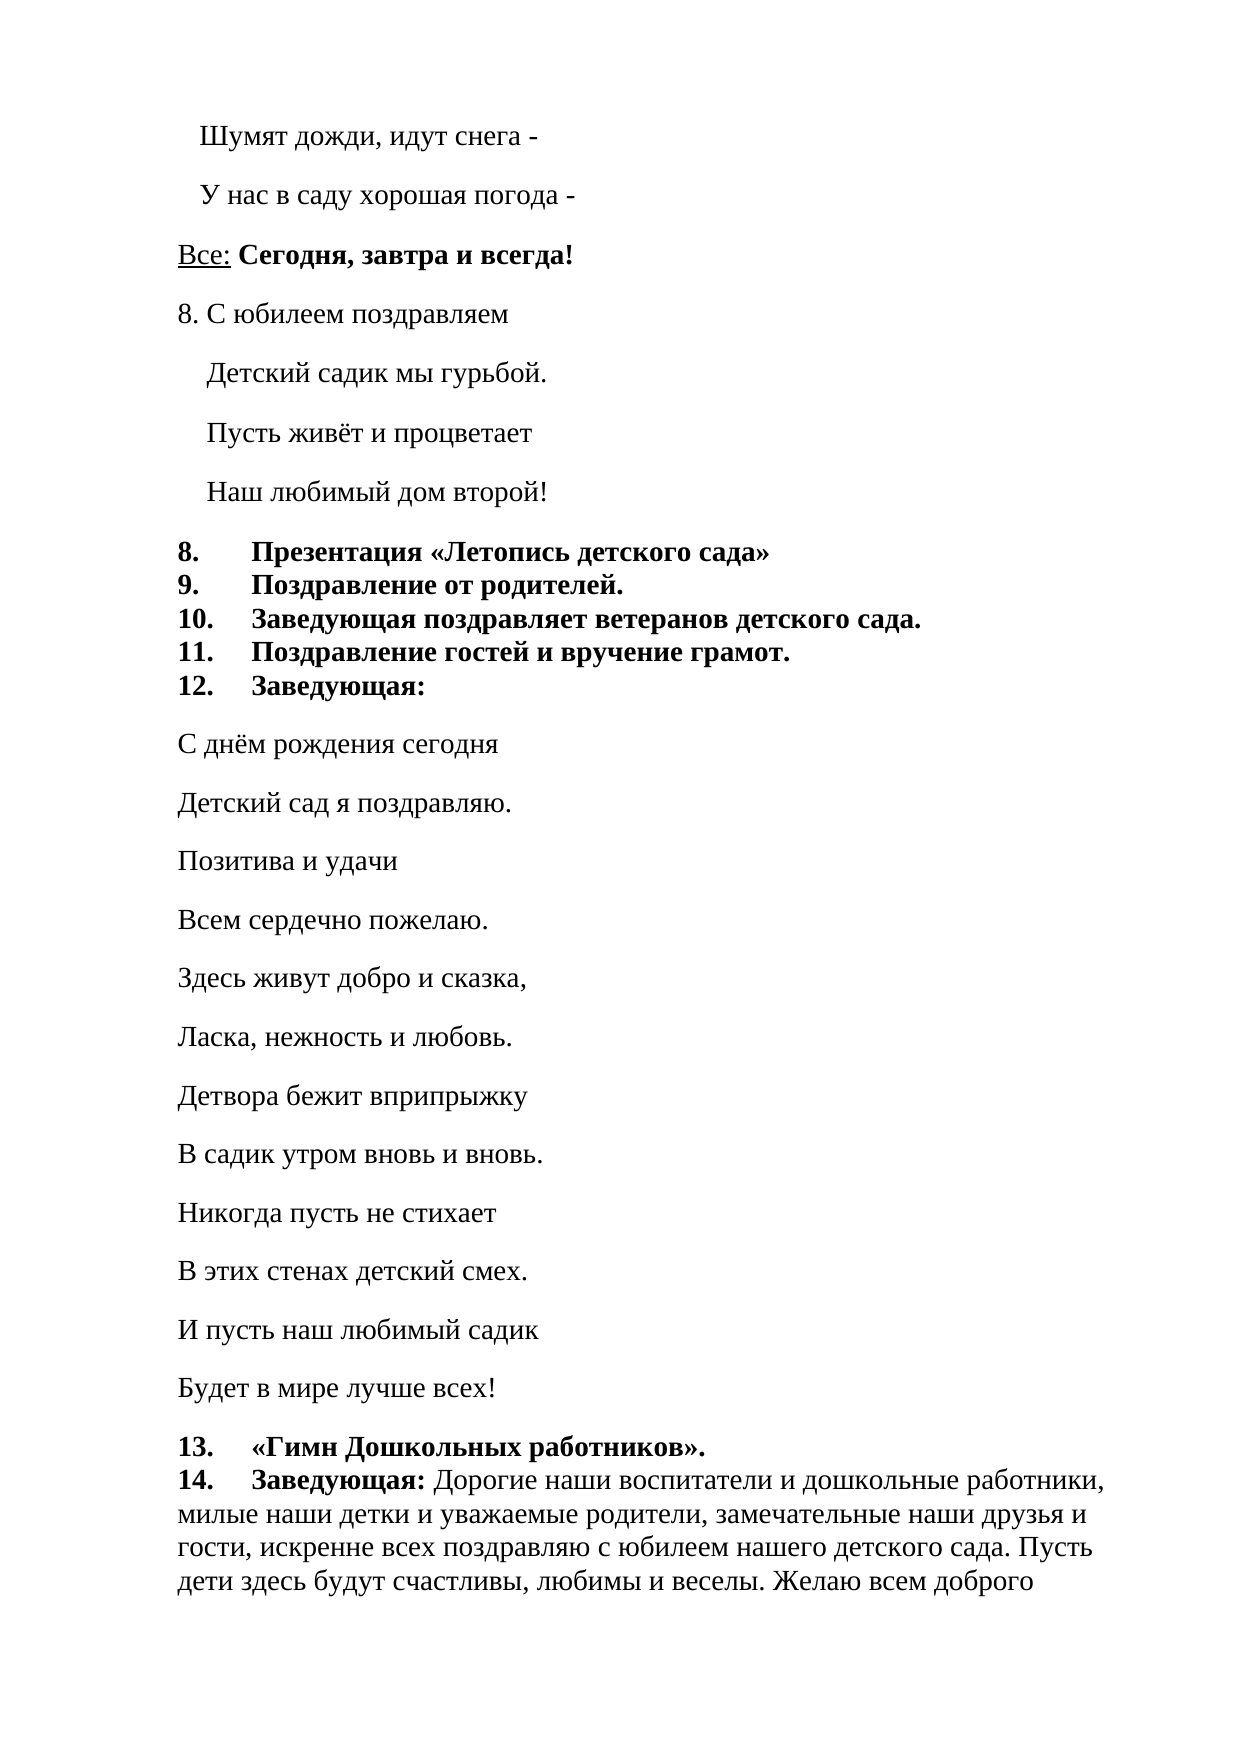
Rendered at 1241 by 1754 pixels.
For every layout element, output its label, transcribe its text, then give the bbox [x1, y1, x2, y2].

text Пусть живёт и процветает [177, 415, 1152, 448]
text Шумят дожди, идут снега - [177, 118, 1152, 152]
text Все: Сегодня, завтра и всегда! [177, 237, 1152, 270]
list Поздравление от родителей. [177, 567, 1152, 601]
text У нас в саду хорошая погода - [177, 177, 1152, 211]
list Поздравление гостей и вручение грамот. [177, 634, 1152, 668]
list Заведующая поздравляет ветеранов детского сада. [177, 601, 1152, 634]
text С днём рождения сегодня [177, 726, 1152, 760]
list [177, 1462, 1152, 1597]
list «Гимн Дошкольных работников». [177, 1429, 1152, 1462]
text Всем сердечно пожелаю. [177, 902, 1152, 936]
text Никогда пусть не стихает [177, 1195, 1152, 1228]
list Заведующая: [177, 668, 1152, 701]
text Позитива и удачи [177, 843, 1152, 877]
text Наш любимый дом второй! [177, 474, 1152, 508]
text И пусть наш любимый садик [177, 1312, 1152, 1345]
text Детский сад я поздравляю. [177, 785, 1152, 818]
text Будет в мире лучше всех! [177, 1370, 1152, 1404]
text Ласка, нежность и любовь. [177, 1019, 1152, 1053]
text Здесь живут добро и сказка, [177, 961, 1152, 994]
text Детский садик мы гурьбой. [177, 356, 1152, 389]
text В этих стенах детский смех. [177, 1253, 1152, 1287]
text 8. С юбилеем поздравляем [177, 296, 1152, 330]
list Презентация «Летопись детского сада» [177, 534, 1152, 567]
text В садик утром вновь и вновь. [177, 1136, 1152, 1170]
text Детвора бежит вприпрыжку [177, 1078, 1152, 1111]
